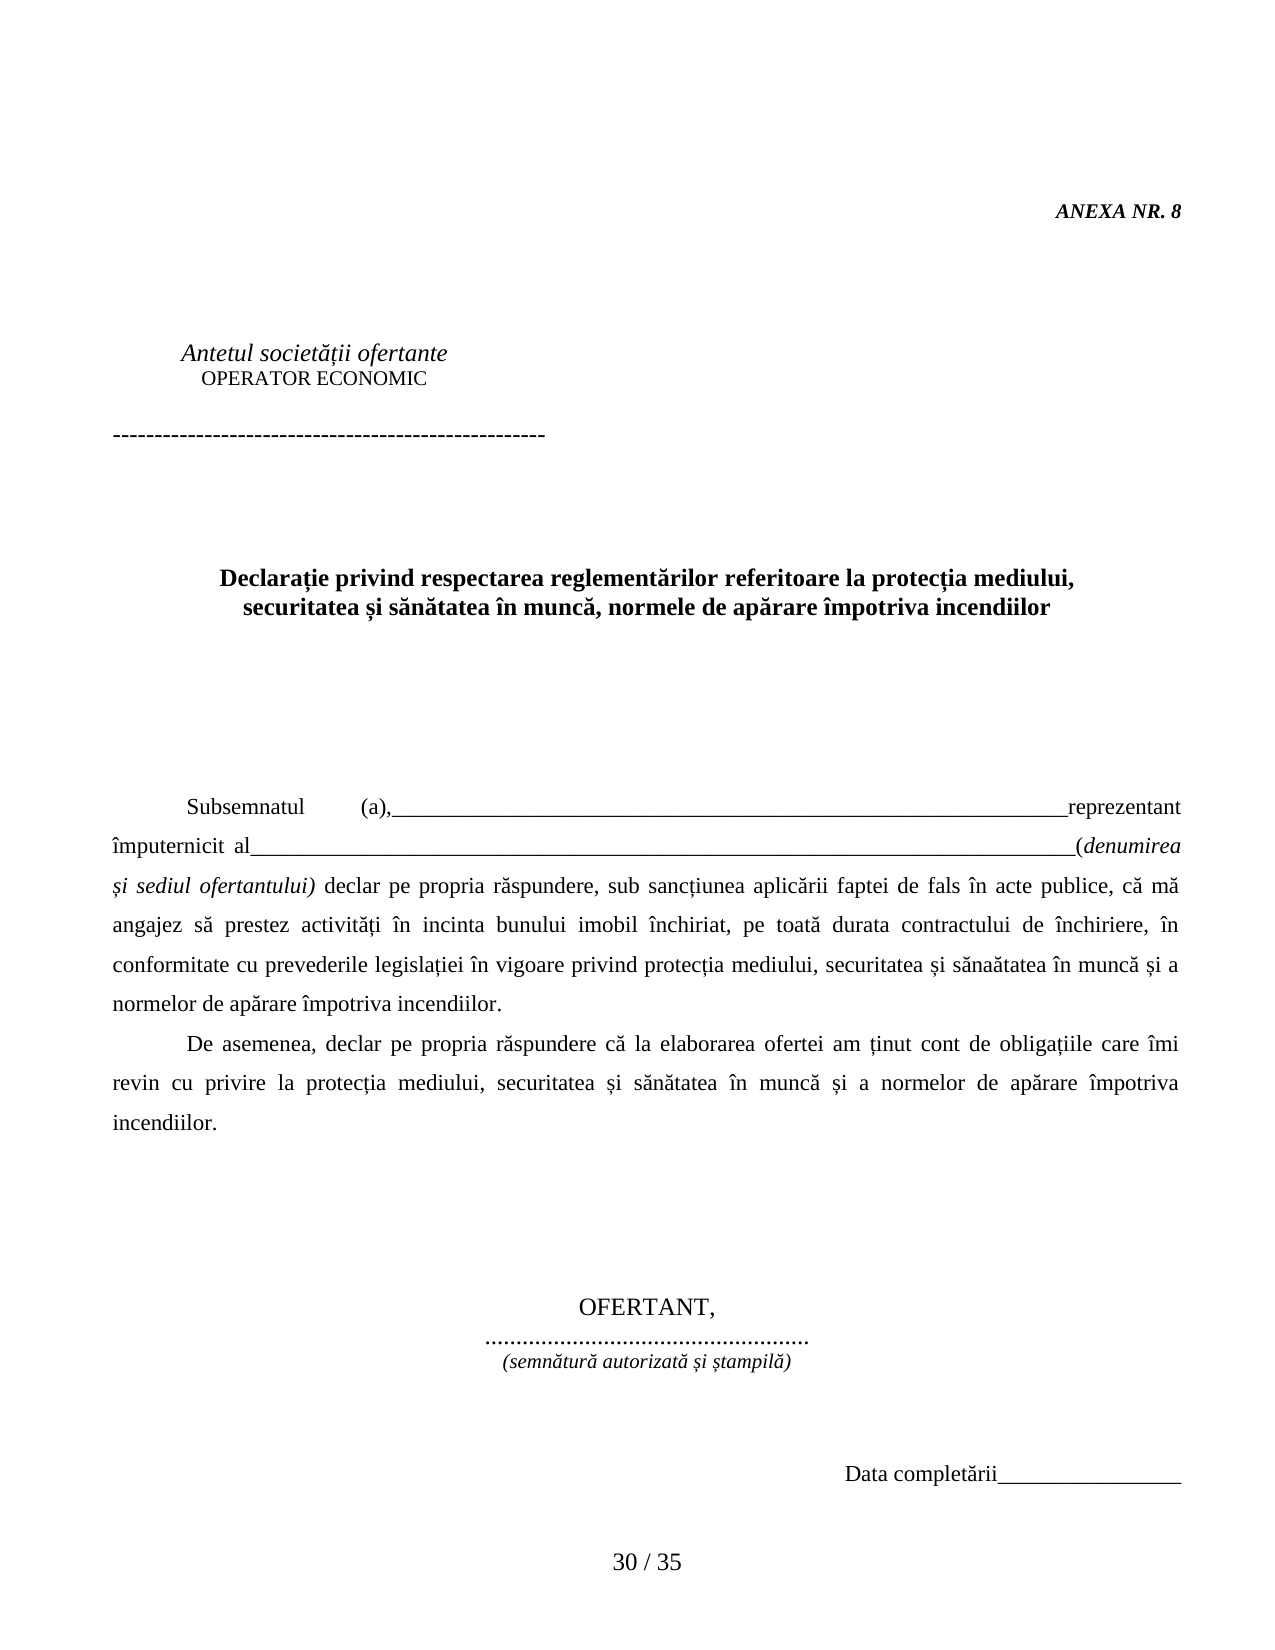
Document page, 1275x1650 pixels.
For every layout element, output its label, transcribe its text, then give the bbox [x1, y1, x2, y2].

text Data completării________________ [112, 1460, 1181, 1486]
text De asemenea, declar pe propria răspundere că la elaborarea ofertei am ținut cont de obligațiile care îmi revin cu privire la protecția mediului, securitatea și sănătatea în muncă și a normelor de apărare împotriva incendiilor. [112, 1030, 1181, 1135]
text OFERTANT, [112, 1292, 1181, 1321]
text .................................................... [112, 1321, 1181, 1349]
text Declarație privind respectarea reglementărilor referitoare la protecția mediului, [112, 563, 1181, 592]
text securitatea și sănătatea în muncă, normele de apărare împotriva incendiilor [112, 592, 1181, 620]
text Subsemnatul (a),___________________________________________________________reprezentant împuternicit al________________________________________________________________________(denumirea și sediul ofertantului) declar pe propria răspundere, sub sancțiunea aplicării faptei de fals în acte publice, că mă angajez să prestez activități în incinta bunului imobil închiriat, pe toată durata contractului de închiriere, în conformitate cu prevederile legislației în vigoare privind protecția mediului, securitatea și sănaătatea în muncă și a normelor de apărare împotriva incendiilor. [112, 793, 1181, 1017]
text ANEXA NR. 8 [112, 198, 1181, 223]
text OPERATOR ECONOMIC [112, 366, 1181, 390]
text (semnătură autorizată și ștampilă) [112, 1349, 1181, 1373]
text Antetul societății ofertante [112, 338, 1181, 366]
text ---------------------------------------------------- [112, 419, 1181, 448]
